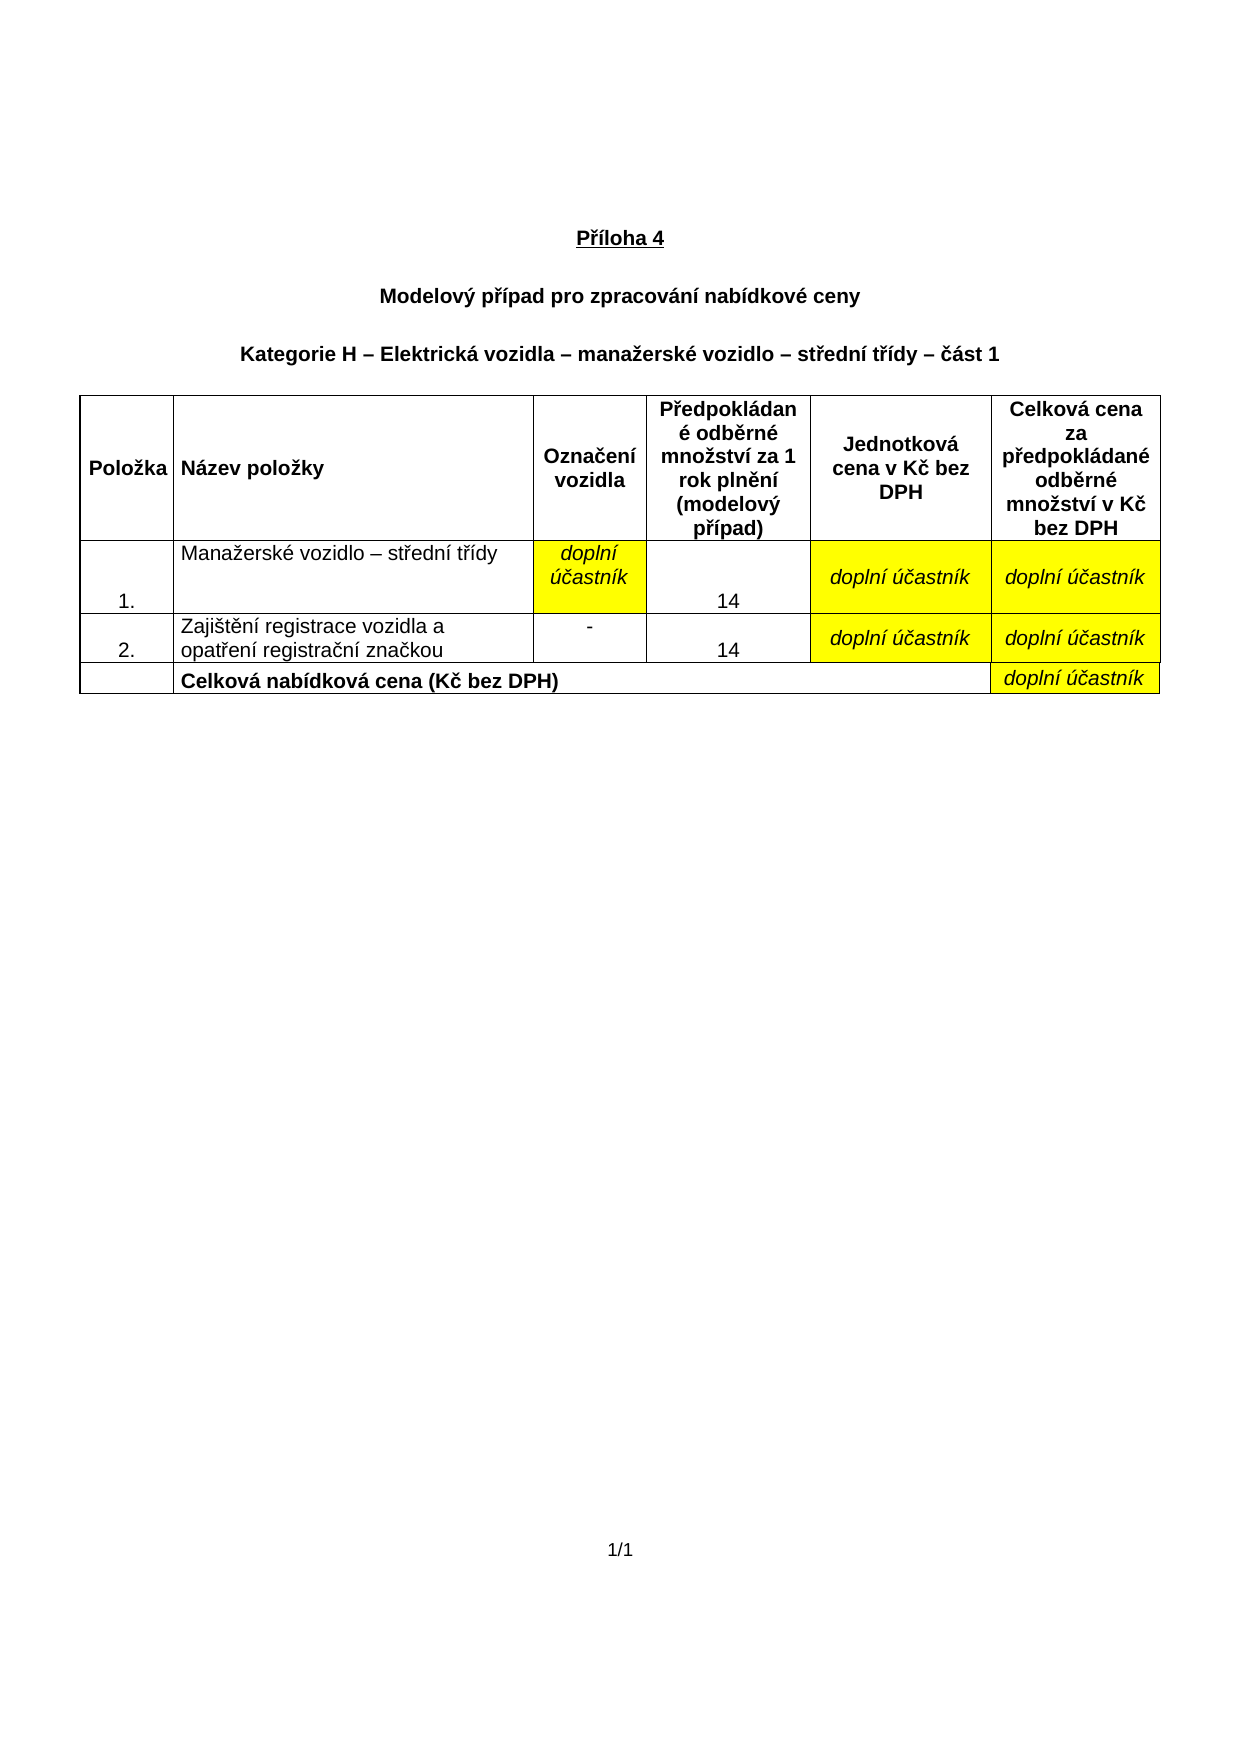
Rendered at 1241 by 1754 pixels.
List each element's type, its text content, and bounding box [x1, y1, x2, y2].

text Modelový případ pro zpracování nabídkové ceny [148, 279, 1093, 308]
table_header Název položky [174, 396, 533, 540]
table_header Položka [81, 396, 173, 540]
table_cell doplní účastník [992, 614, 1160, 662]
text Příloha 4 [148, 220, 1093, 249]
table_cell doplní účastník [811, 614, 991, 662]
table_cell doplní účastník [534, 541, 646, 613]
table_cell Manažerské vozidlo – střední třídy [174, 541, 533, 613]
table_cell doplní účastník [991, 663, 1159, 693]
table_cell doplní účastník [992, 541, 1160, 613]
table_header Předpokládané odběrné množství za 1 rok plnění (modelový případ) [647, 396, 810, 540]
text Kategorie H – Elektrická vozidla – manažerské vozidlo – střední třídy – část 1 [148, 337, 1093, 366]
table_cell - [534, 614, 646, 662]
table_cell 14 [647, 541, 810, 613]
table_header Označení vozidla [534, 396, 646, 540]
table_header Celková cena za předpokládané odběrné množství v Kč bez DPH [992, 396, 1160, 540]
table_cell doplní účastník [811, 541, 991, 613]
table_header Jednotková cena v Kč bez DPH [811, 396, 991, 540]
table_cell [81, 663, 173, 693]
table_cell 2. [81, 614, 173, 662]
table_cell 1. [81, 541, 173, 613]
table_cell Celková nabídková cena (Kč bez DPH) [174, 663, 990, 693]
table_cell 14 [647, 614, 810, 662]
table_cell Zajištění registrace vozidla a opatření registrační značkou [174, 614, 533, 662]
